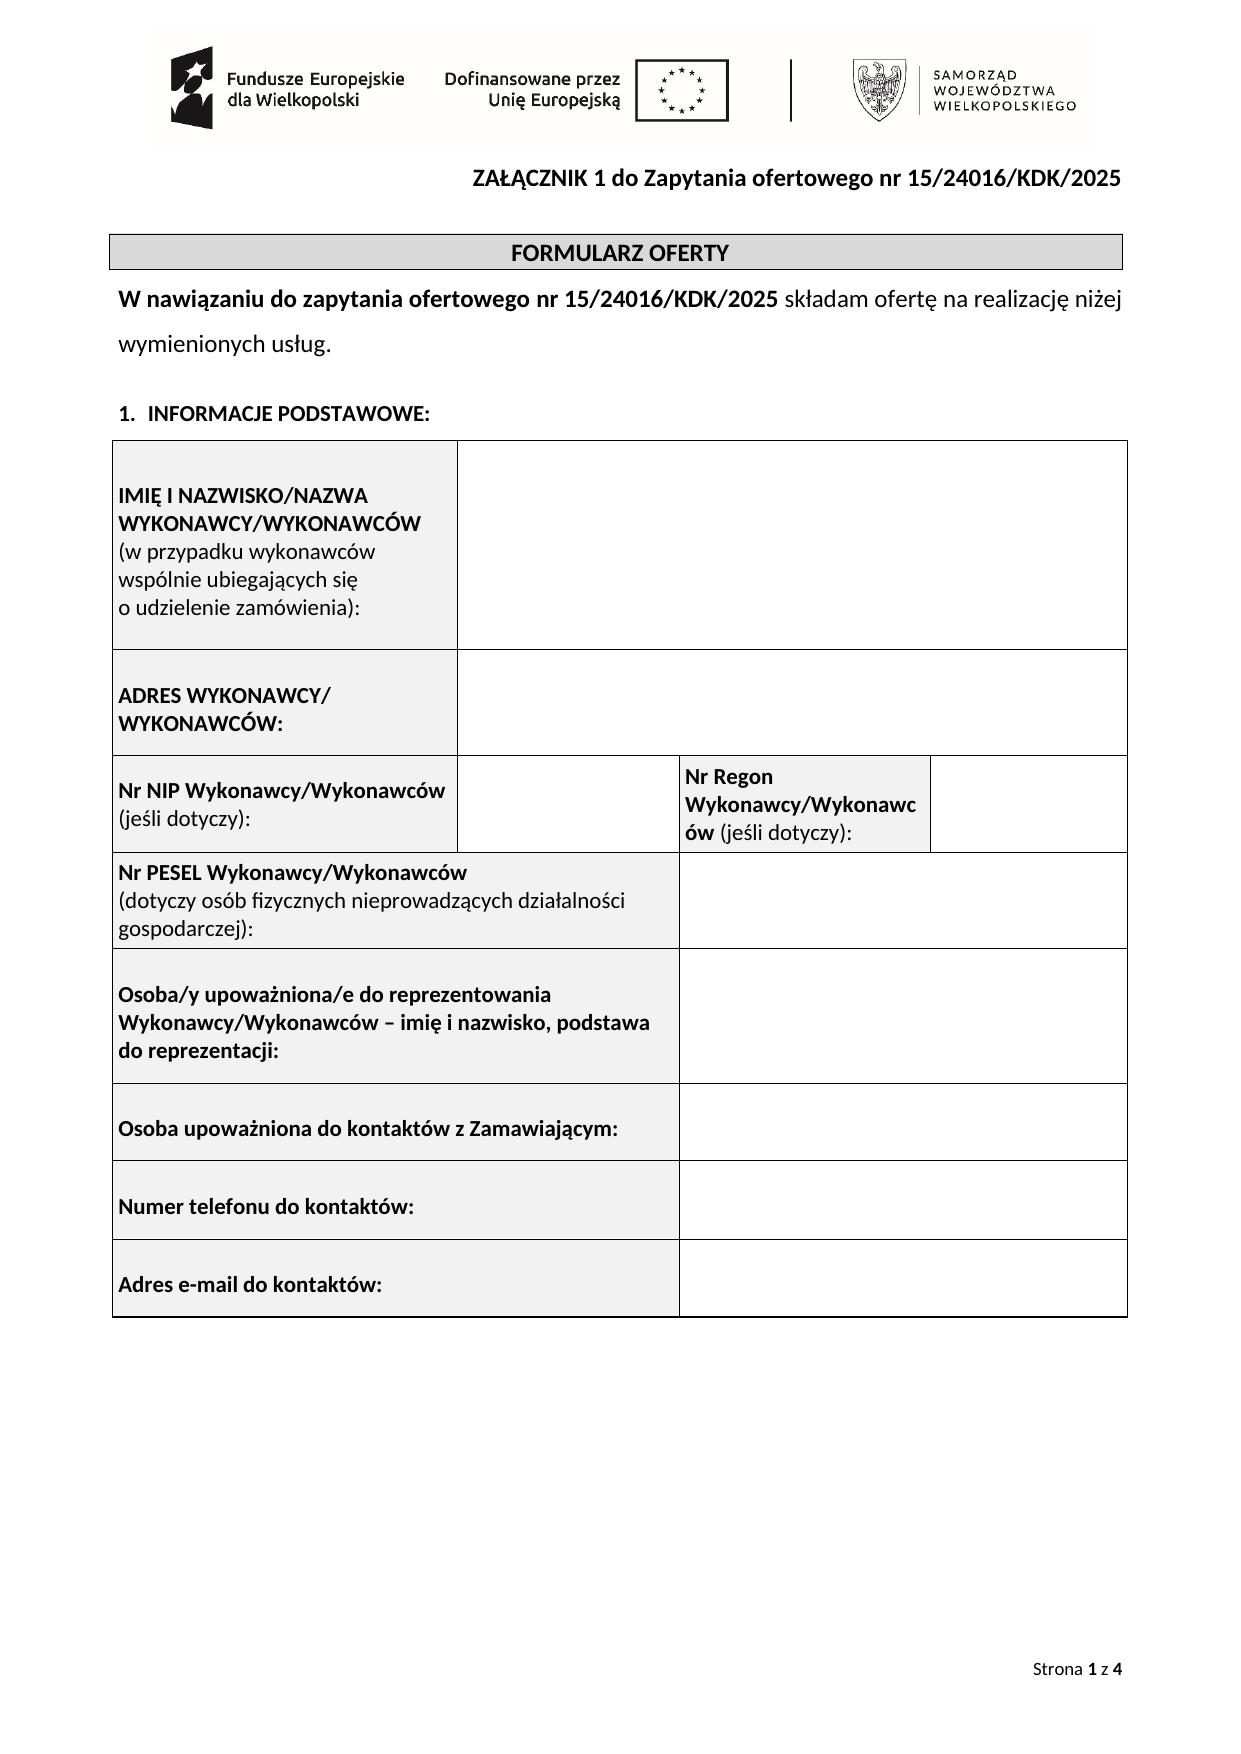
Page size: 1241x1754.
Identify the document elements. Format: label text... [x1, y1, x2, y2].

table_header IMIĘ I NAZWISKO/NAZWA WYKONAWCY/WYKONAWCÓW (w przypadku wykonawców wspólnie ubiegających się o udzielenie zamówienia): [113, 441, 457, 649]
table_cell [680, 1161, 1127, 1238]
table_cell [458, 650, 1127, 755]
table_cell ADRES WYKONAWCY/ WYKONAWCÓW: [113, 650, 457, 755]
table_cell [680, 949, 1127, 1082]
table_cell Nr NIP Wykonawcy/Wykonawców (jeśli dotyczy): [113, 756, 457, 852]
table_cell Adres e-mail do kontaktów: [113, 1240, 679, 1316]
table_cell [680, 1084, 1127, 1160]
table_cell Nr Regon Wykonawcy/Wykonawców (jeśli dotyczy): [680, 756, 930, 852]
table_cell [680, 1240, 1127, 1316]
table_cell [458, 756, 679, 852]
table_cell [931, 756, 1127, 852]
text ZAŁĄCZNIK 1 do Zapytania ofertowego nr 15/24016/KDK/2025 [118, 162, 1122, 193]
table_cell [680, 853, 1127, 948]
text W nawiązaniu do zapytania ofertowego nr 15/24016/KDK/2025 składam ofertę na realizację niżej wymienionych usług. [118, 283, 1122, 359]
table_cell Osoba/y upoważniona/e do reprezentowania Wykonawcy/Wykonawców – imię i nazwisko, podstawa do reprezentacji: [113, 949, 679, 1082]
list INFORMACJE PODSTAWOWE: [118, 399, 1122, 427]
list FORMULARZ OFERTY [110, 235, 1122, 269]
table_header [458, 441, 1127, 649]
table_cell Nr PESEL Wykonawcy/Wykonawców (dotyczy osób fizycznych nieprowadzących działalności gospodarczej): [113, 853, 679, 948]
picture [150, 25, 1095, 150]
table_cell Numer telefonu do kontaktów: [113, 1161, 679, 1238]
table_cell Osoba upoważniona do kontaktów z Zamawiającym: [113, 1084, 679, 1160]
